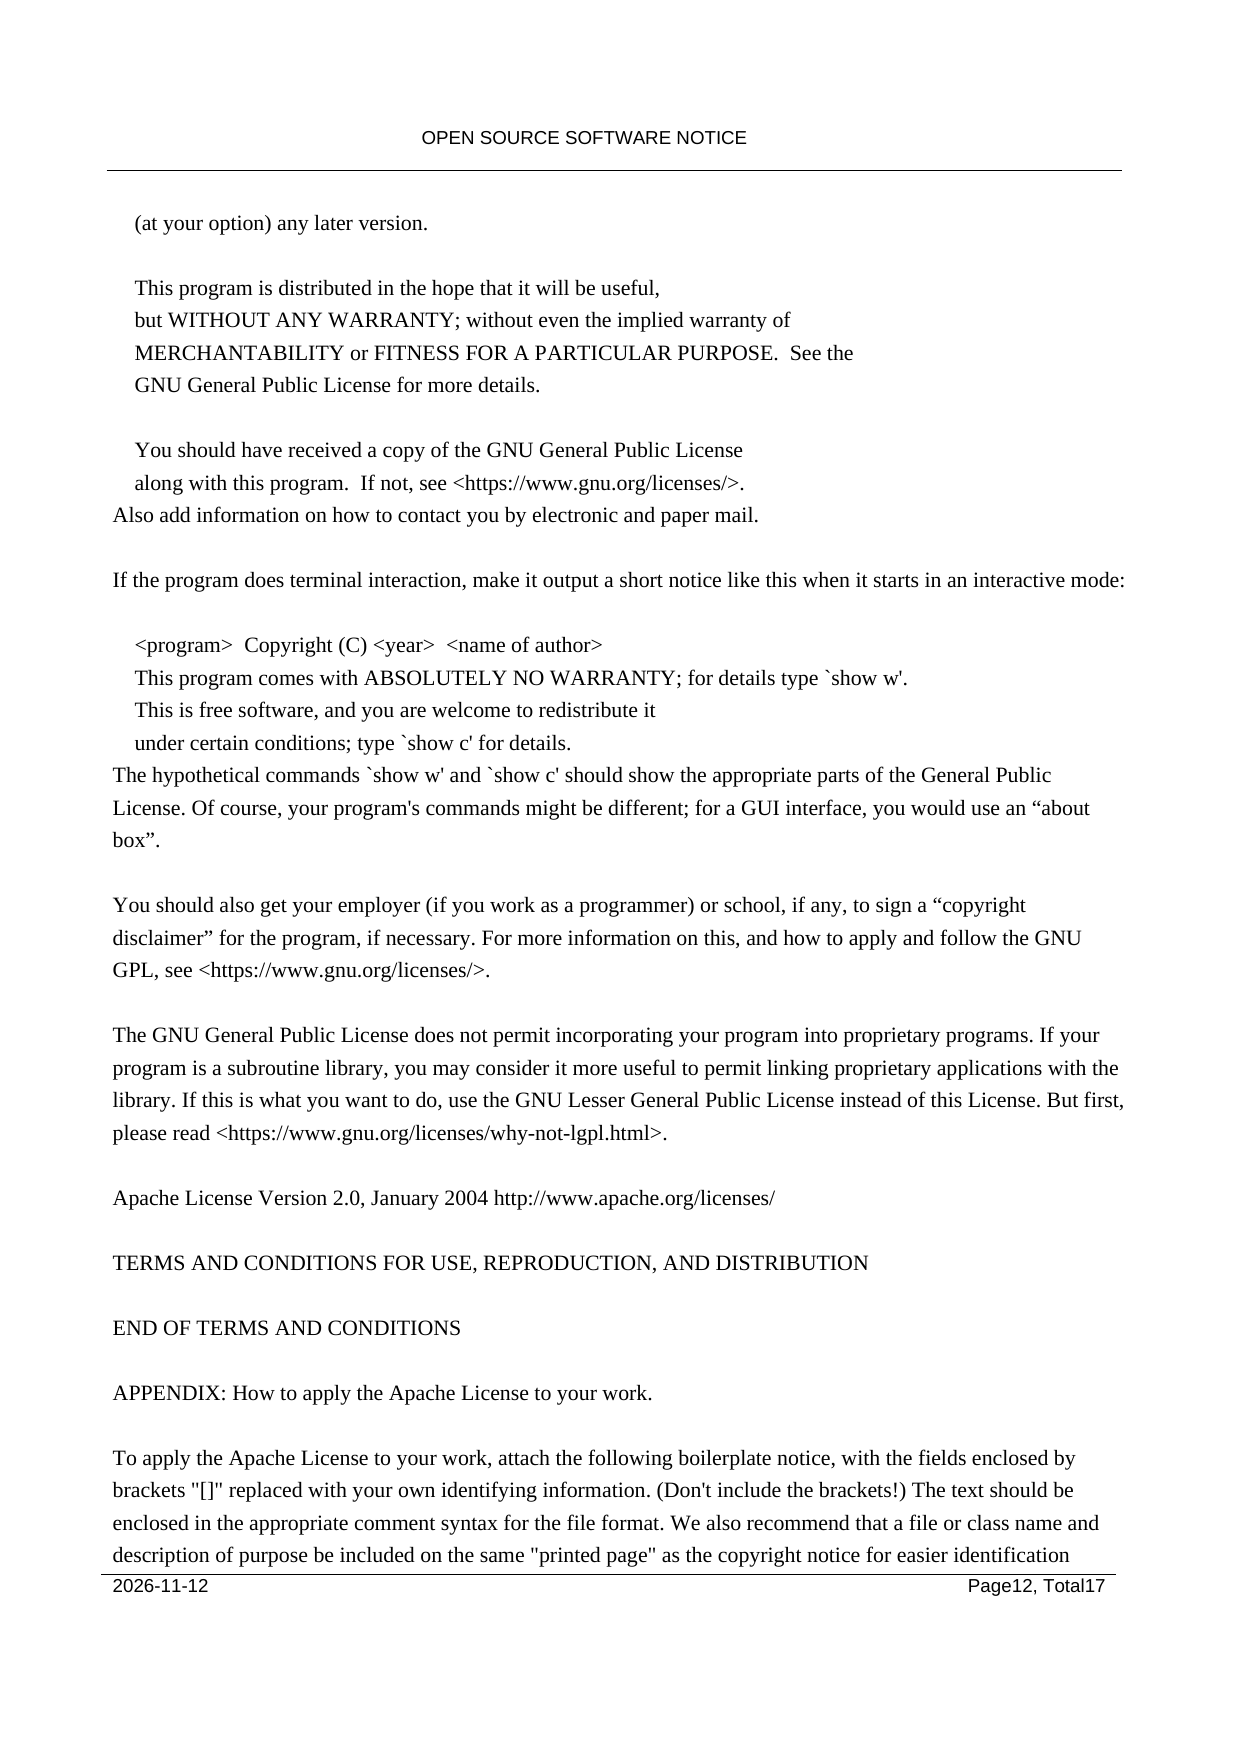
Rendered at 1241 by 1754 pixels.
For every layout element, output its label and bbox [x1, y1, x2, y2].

text [112, 206, 1128, 1571]
